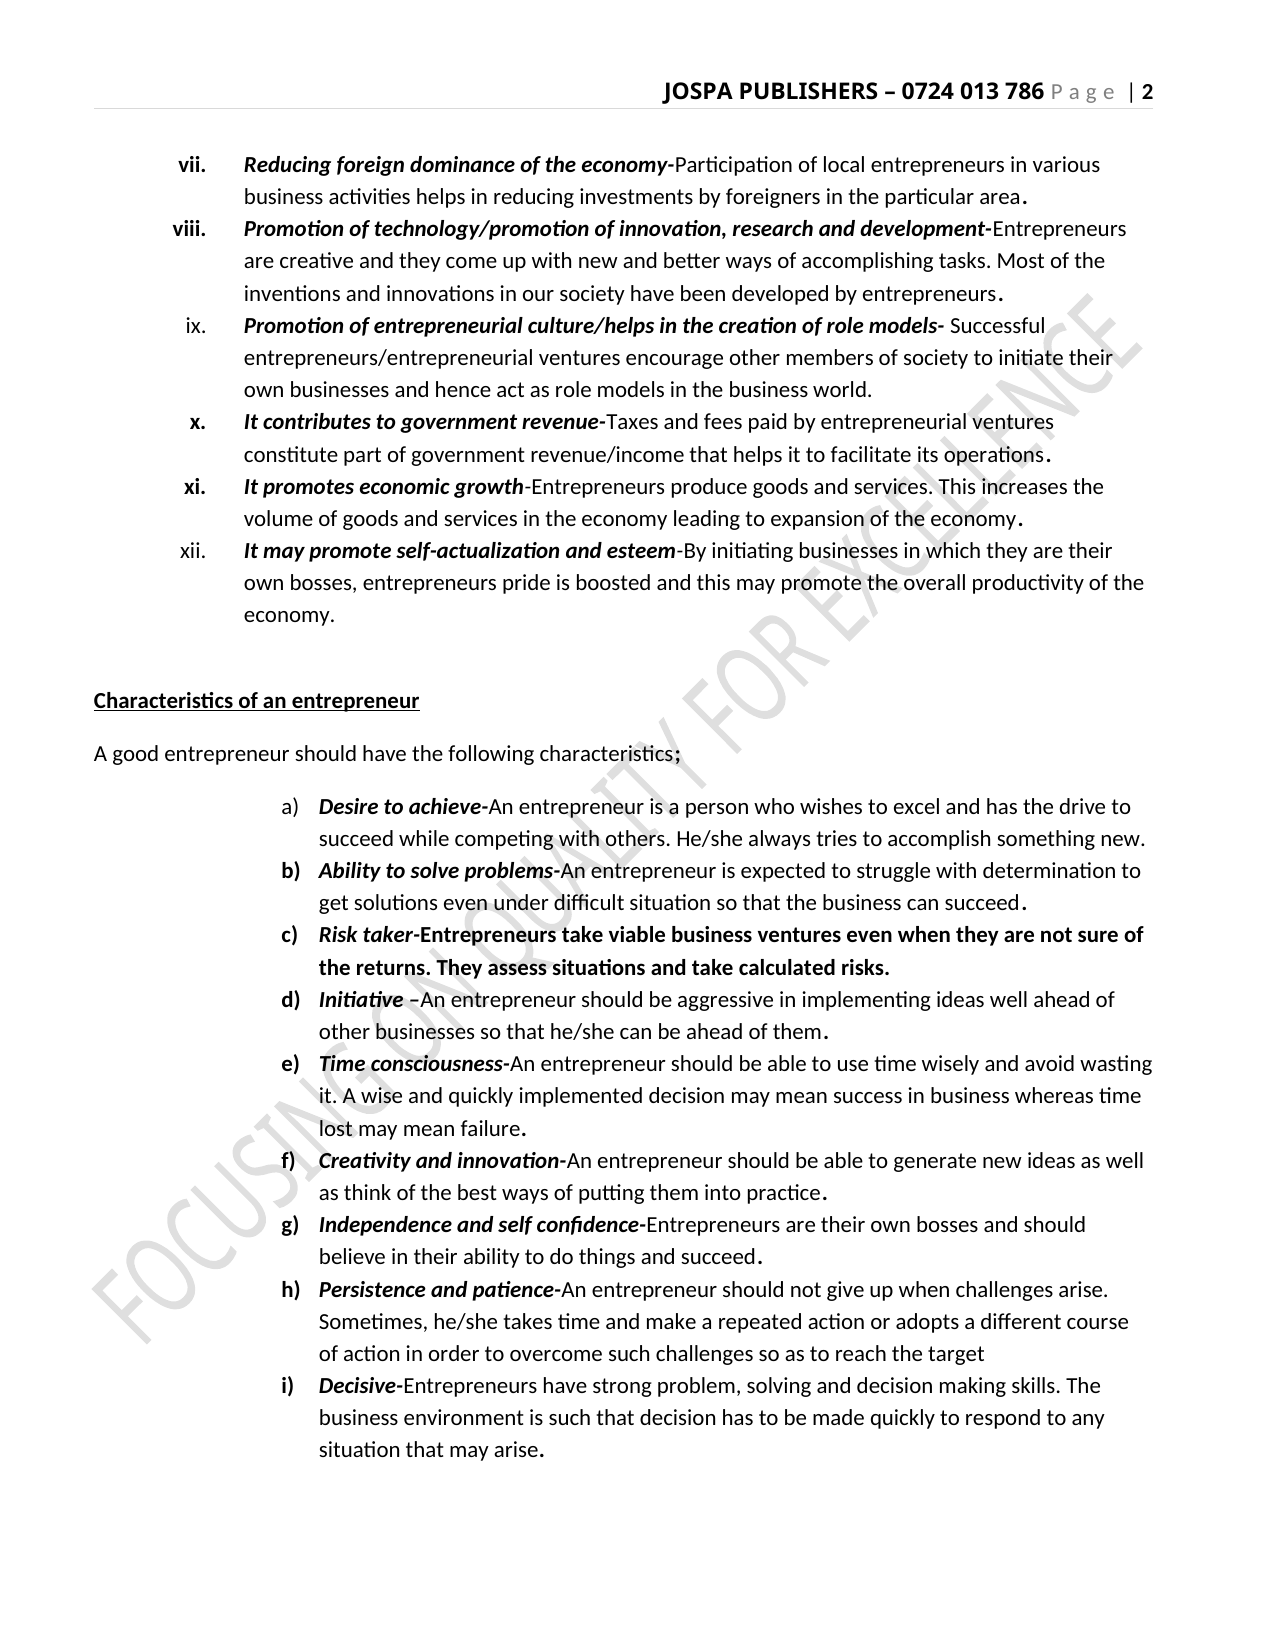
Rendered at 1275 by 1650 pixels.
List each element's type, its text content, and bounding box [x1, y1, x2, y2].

list Independence and self confidence-Entrepreneurs are their own bosses and should believe in their ability to do things and succeed. [281, 1210, 1153, 1271]
list It contributes to government revenue-Taxes and fees paid by entrepreneurial ventures constitute part of government revenue/income that helps it to facilitate its operations. [206, 407, 1153, 468]
list Promotion of technology/promotion of innovation, research and development-Entrepreneurs are creative and they come up with new and better ways of accomplishing tasks. Most of the inventions and innovations in our society have been developed by entrepreneurs. [206, 214, 1153, 307]
list Persistence and patience-An entrepreneur should not give up when challenges arise. Sometimes, he/she takes time and make a repeated action or adopts a different course of action in order to overcome such challenges so as to reach the target [281, 1275, 1153, 1367]
list Reducing foreign dominance of the economy-Participation of local entrepreneurs in various business activities helps in reducing investments by foreigners in the particular area. [206, 150, 1153, 210]
list Creativity and innovation-An entrepreneur should be able to generate new ideas as well as think of the best ways of putting them into practice. [281, 1146, 1153, 1206]
list Ability to solve problems-An entrepreneur is expected to struggle with determination to get solutions even under difficult situation so that the business can succeed. [281, 856, 1153, 916]
list It may promote self-actualization and esteem-By initiating businesses in which they are their own bosses, entrepreneurs pride is boosted and this may promote the overall productivity of the economy. [206, 536, 1153, 629]
text Characteristics of an entrepreneur [94, 686, 1153, 714]
list Decisive-Entrepreneurs have strong problem, solving and decision making skills. The business environment is such that decision has to be made quickly to respond to any situation that may arise. [281, 1371, 1153, 1464]
text A good entrepreneur should have the following characteristics; [94, 739, 1153, 767]
list Initiative –An entrepreneur should be aggressive in implementing ideas well ahead of other businesses so that he/she can be ahead of them. [281, 985, 1153, 1045]
list Desire to achieve-An entrepreneur is a person who wishes to excel and has the drive to succeed while competing with others. He/she always tries to accomplish something new. [281, 792, 1153, 852]
list It promotes economic growth-Entrepreneurs produce goods and services. This increases the volume of goods and services in the economy leading to expansion of the economy. [206, 472, 1153, 532]
list Promotion of entrepreneurial culture/helps in the creation of role models- Successful entrepreneurs/entrepreneurial ventures encourage other members of society to initiate their own businesses and hence act as role models in the business world. [206, 311, 1153, 403]
list Risk taker-Entrepreneurs take viable business ventures even when they are not sure of the returns. They assess situations and take calculated risks. [281, 921, 1153, 981]
list Time consciousness-An entrepreneur should be able to use time wisely and avoid wasting it. A wise and quickly implemented decision may mean success in business whereas time lost may mean failure. [281, 1049, 1153, 1142]
